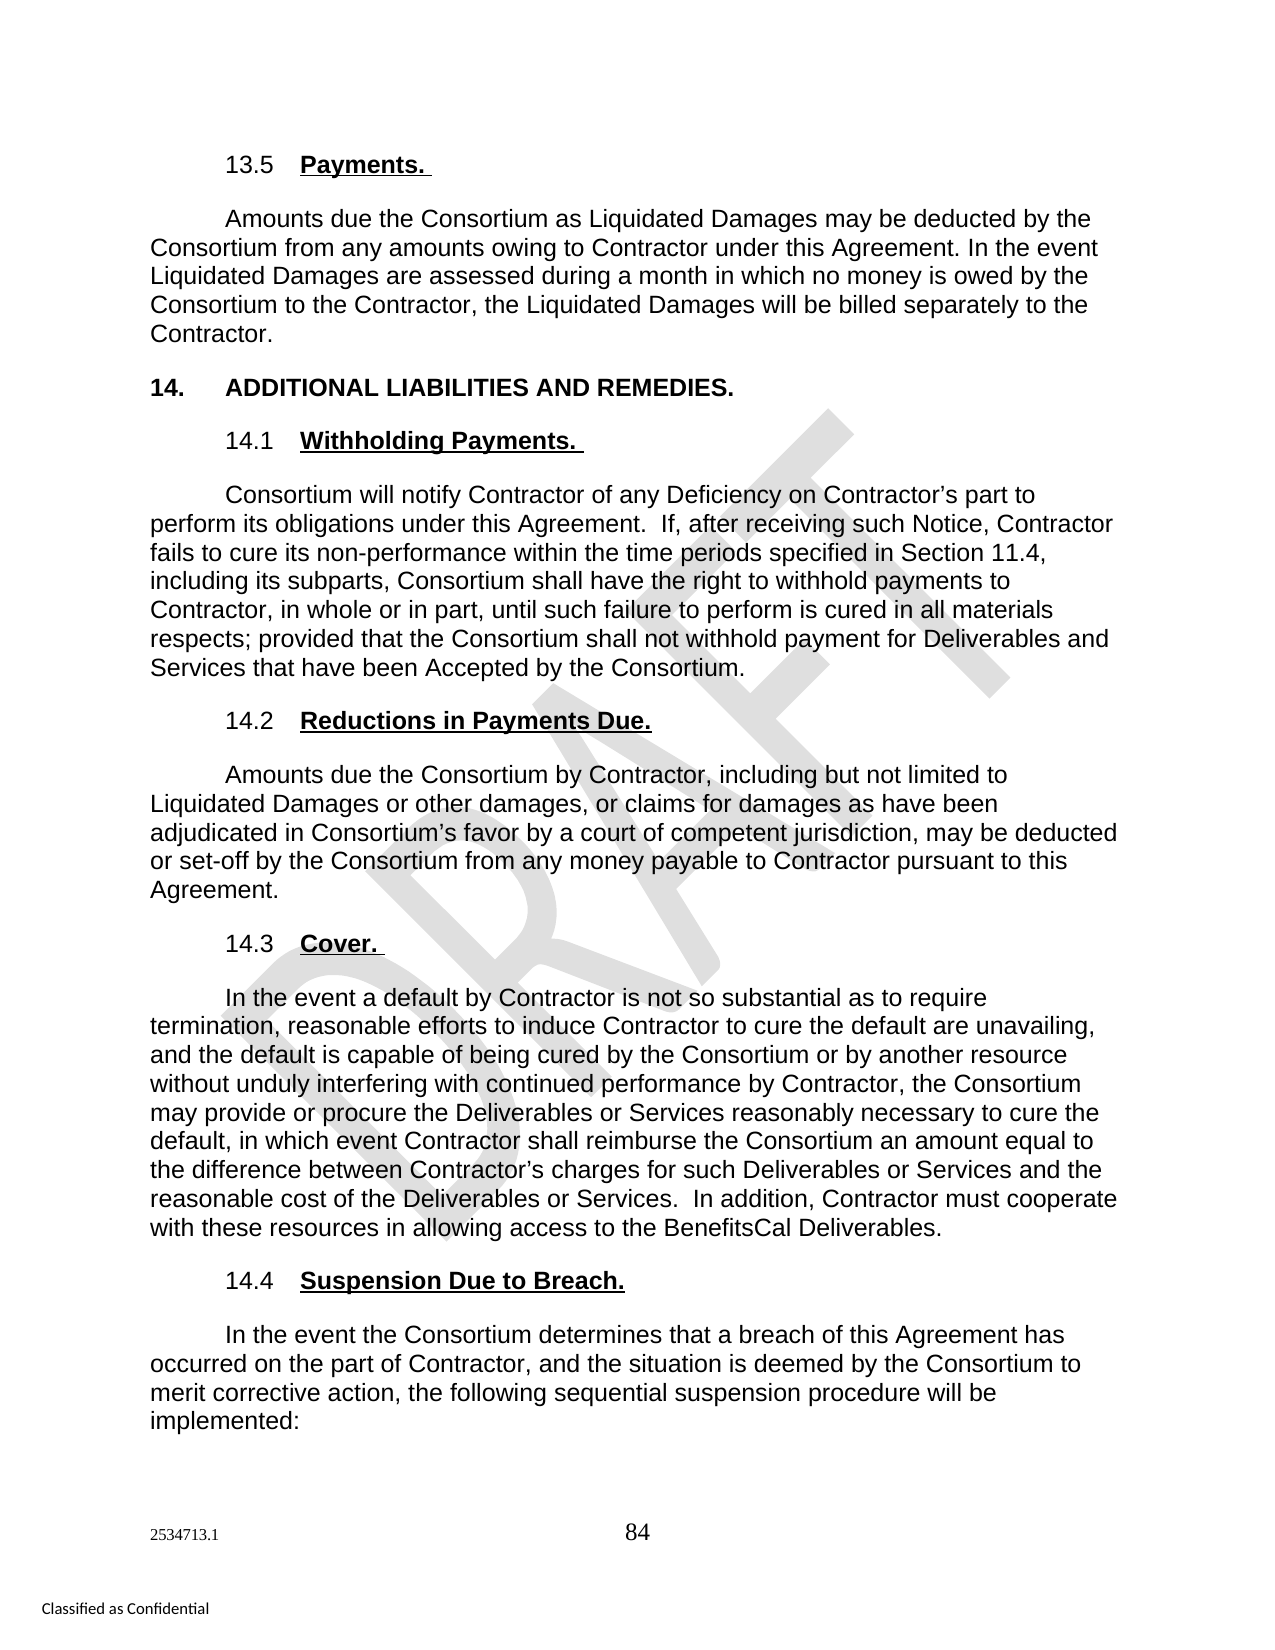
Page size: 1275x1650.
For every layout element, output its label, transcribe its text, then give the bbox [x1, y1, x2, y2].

text Suspension Due to Breach. [225, 1266, 1125, 1295]
text Reductions in Payments Due. [225, 706, 1125, 735]
text Payments. [225, 150, 1125, 179]
text Amounts due the Consortium by Contractor, including but not limited to Liquidated Damages or other damages, or claims for damages as have been adjudicated in Consortium’s favor by a court of competent jurisdiction, may be deducted or set-off by the Consortium from any money payable to Contractor pursuant to this Agreement. [150, 760, 1125, 904]
text Withholding Payments. [225, 426, 1125, 455]
text In the event the Consortium determines that a breach of this Agreement has occurred on the part of Contractor, and the situation is deemed by the Consortium to merit corrective action, the following sequential suspension procedure will be implemented: [150, 1320, 1125, 1435]
text In the event a default by Contractor is not so substantial as to require termination, reasonable efforts to induce Contractor to cure the default are unavailing, and the default is capable of being cured by the Consortium or by another resource without unduly interfering with continued performance by Contractor, the Consortium may provide or procure the Deliverables or Services reasonably necessary to cure the default, in which event Contractor shall reimburse the Consortium an amount equal to the difference between Contractor’s charges for such Deliverables or Services and the reasonable cost of the Deliverables or Services. In addition, Contractor must cooperate with these resources in allowing access to the BenefitsCal Deliverables. [150, 982, 1125, 1241]
text Cover. [225, 929, 1125, 957]
text Amounts due the Consortium as Liquidated Damages may be deducted by the Consortium from any amounts owing to Contractor under this Agreement. In the event Liquidated Damages are assessed during a month in which no money is owed by the Consortium to the Contractor, the Liquidated Damages will be billed separately to the Contractor. [150, 204, 1125, 347]
text ADDITIONAL LIABILITIES AND REMEDIES. [150, 372, 1125, 401]
text Consortium will notify Contractor of any Deficiency on Contractor’s part to perform its obligations under this Agreement. If, after receiving such Notice, Contractor fails to cure its non-performance within the time periods specified in Section 11.4, including its subparts, Consortium shall have the right to withhold payments to Contractor, in whole or in part, until such failure to perform is cured in all materials respects; provided that the Consortium shall not withhold payment for Deliverables and Services that have been Accepted by the Consortium. [150, 480, 1125, 681]
